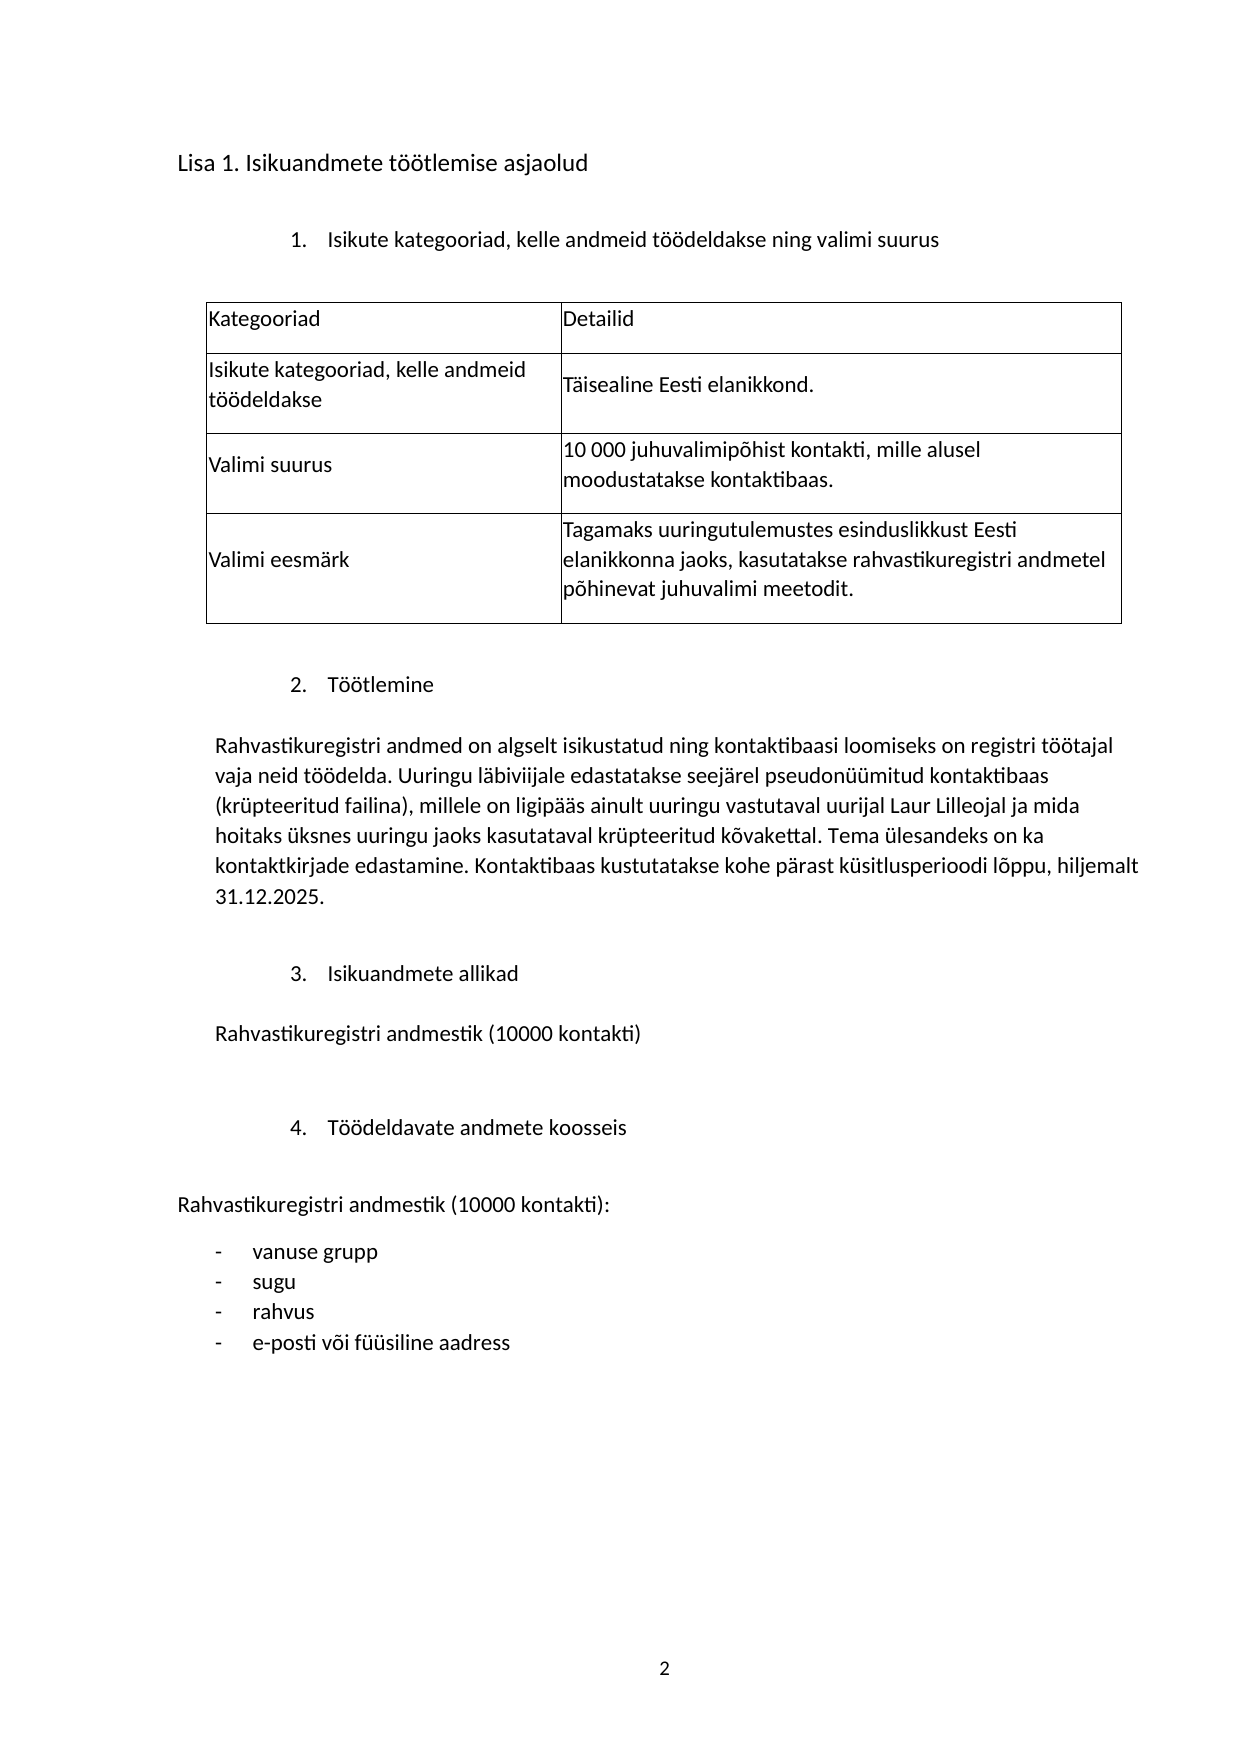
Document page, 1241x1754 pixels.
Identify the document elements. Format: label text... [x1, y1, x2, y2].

list Isikuandmete allikad [290, 959, 1152, 987]
table_cell 10 000 juhuvalimipõhist kontakti, mille alusel moodustatakse kontaktibaas. [562, 434, 1121, 513]
text Rahvastikuregistri andmestik (10000 kontakti) [177, 1019, 1152, 1047]
table_cell Täisealine Eesti elanikkond. [562, 354, 1121, 432]
table_cell Isikute kategooriad, kelle andmeid töödeldakse [207, 354, 561, 432]
list sugu [215, 1267, 1152, 1295]
table_cell Valimi suurus [207, 434, 561, 513]
list Töötlemine [290, 670, 1152, 698]
list rahvus [215, 1297, 1152, 1325]
table_cell Tagamaks uuringutulemustes esinduslikkust Eesti elanikkonna jaoks, kasutatakse rahvastikuregistri andmetel põhinevat juhuvalimi meetodit. [562, 514, 1121, 622]
list e-posti või füüsiline aadress [215, 1328, 1152, 1356]
list Töödeldavate andmete koosseis [290, 1113, 1152, 1141]
list Isikute kategooriad, kelle andmeid töödeldakse ning valimi suurus [290, 225, 1152, 253]
text Rahvastikuregistri andmed on algselt isikustatud ning kontaktibaasi loomiseks on registri töötajal vaja neid töödelda. Uuringu läbiviijale edastatakse seejärel pseudonüümitud kontaktibaas (krüpteeritud failina), millele on ligipääs ainult uuringu vastutaval uurijal Laur Lilleojal ja mida hoitaks üksnes uuringu jaoks kasutataval krüpteeritud kõvakettal. Tema ülesandeks on ka kontaktkirjade edastamine. Kontaktibaas kustutatakse kohe pärast küsitlusperioodi lõppu, hiljemalt 31.12.2025. [215, 731, 1152, 910]
text Rahvastikuregistri andmestik (10000 kontakti): [177, 1190, 1152, 1218]
list vanuse grupp [215, 1237, 1152, 1265]
table_cell Valimi eesmärk [207, 514, 561, 622]
table_header Detailid [562, 303, 1121, 352]
text Lisa 1. Isikuandmete töötlemise asjaolud [177, 147, 1152, 178]
table_header Kategooriad [207, 303, 561, 352]
